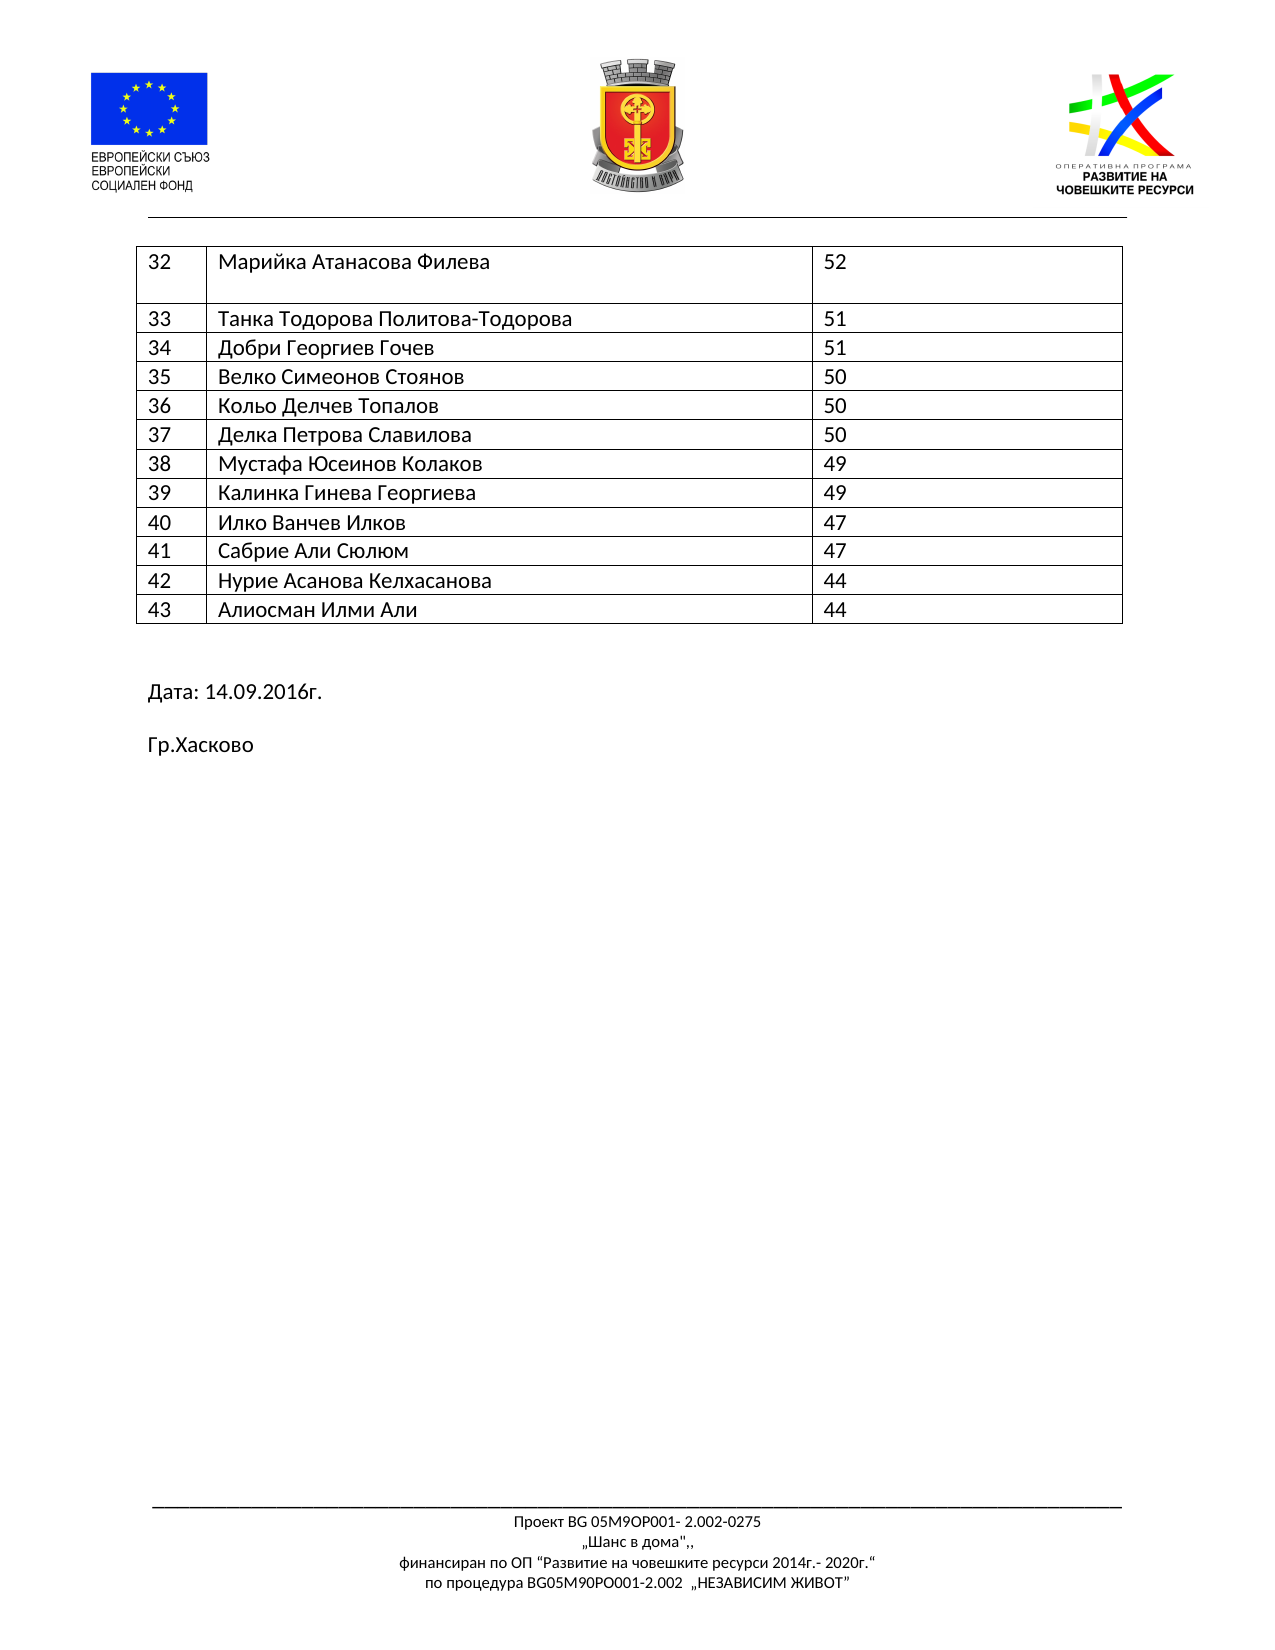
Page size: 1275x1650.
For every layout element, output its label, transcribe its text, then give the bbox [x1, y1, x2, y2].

table_cell 47 [813, 537, 1122, 565]
table_cell 49 [813, 450, 1122, 477]
table_cell 41 [137, 537, 206, 565]
table_cell Марийка Атанасова Филева [207, 247, 812, 303]
picture [82, 48, 249, 208]
table_cell Нурие Асанова Келхасанова [207, 566, 812, 594]
table_cell 35 [137, 362, 206, 390]
table_cell 37 [137, 420, 206, 448]
table_cell Танка Тодорова Политова-Тодорова [207, 304, 812, 332]
table_cell 32 [137, 247, 206, 303]
picture [590, 57, 685, 194]
table_cell Делка Петрова Славилова [207, 420, 812, 448]
table_cell 50 [813, 420, 1122, 448]
table_cell Мустафа Юсеинов Колаков [207, 450, 812, 477]
text Гр.Хасково [148, 730, 1127, 758]
table_cell 51 [813, 304, 1122, 332]
table_cell 42 [137, 566, 206, 594]
table_cell 38 [137, 450, 206, 477]
table_cell Велко Симеонов Стоянов [207, 362, 812, 390]
table_cell Калинка Гинева Георгиева [207, 479, 812, 507]
picture [1032, 57, 1210, 208]
table_cell 43 [137, 595, 206, 623]
table_cell 36 [137, 391, 206, 419]
table_cell 52 [813, 247, 1122, 303]
table_cell 50 [813, 391, 1122, 419]
table_cell Добри Георгиев Гочев [207, 333, 812, 361]
table_cell 33 [137, 304, 206, 332]
text Дата: 14.09.2016г. [148, 677, 1127, 705]
table_cell 44 [813, 595, 1122, 623]
table_cell Кольо Делчев Топалов [207, 391, 812, 419]
table_cell 34 [137, 333, 206, 361]
table_cell Илко Ванчев Илков [207, 508, 812, 536]
table_cell 44 [813, 566, 1122, 594]
table_cell Алиосман Илми Али [207, 595, 812, 623]
table_cell 49 [813, 479, 1122, 507]
table_cell 40 [137, 508, 206, 536]
table_cell 39 [137, 479, 206, 507]
table_cell 47 [813, 508, 1122, 536]
table_cell Сабрие Али Сюлюм [207, 537, 812, 565]
table_cell 50 [813, 362, 1122, 390]
table_cell 51 [813, 333, 1122, 361]
